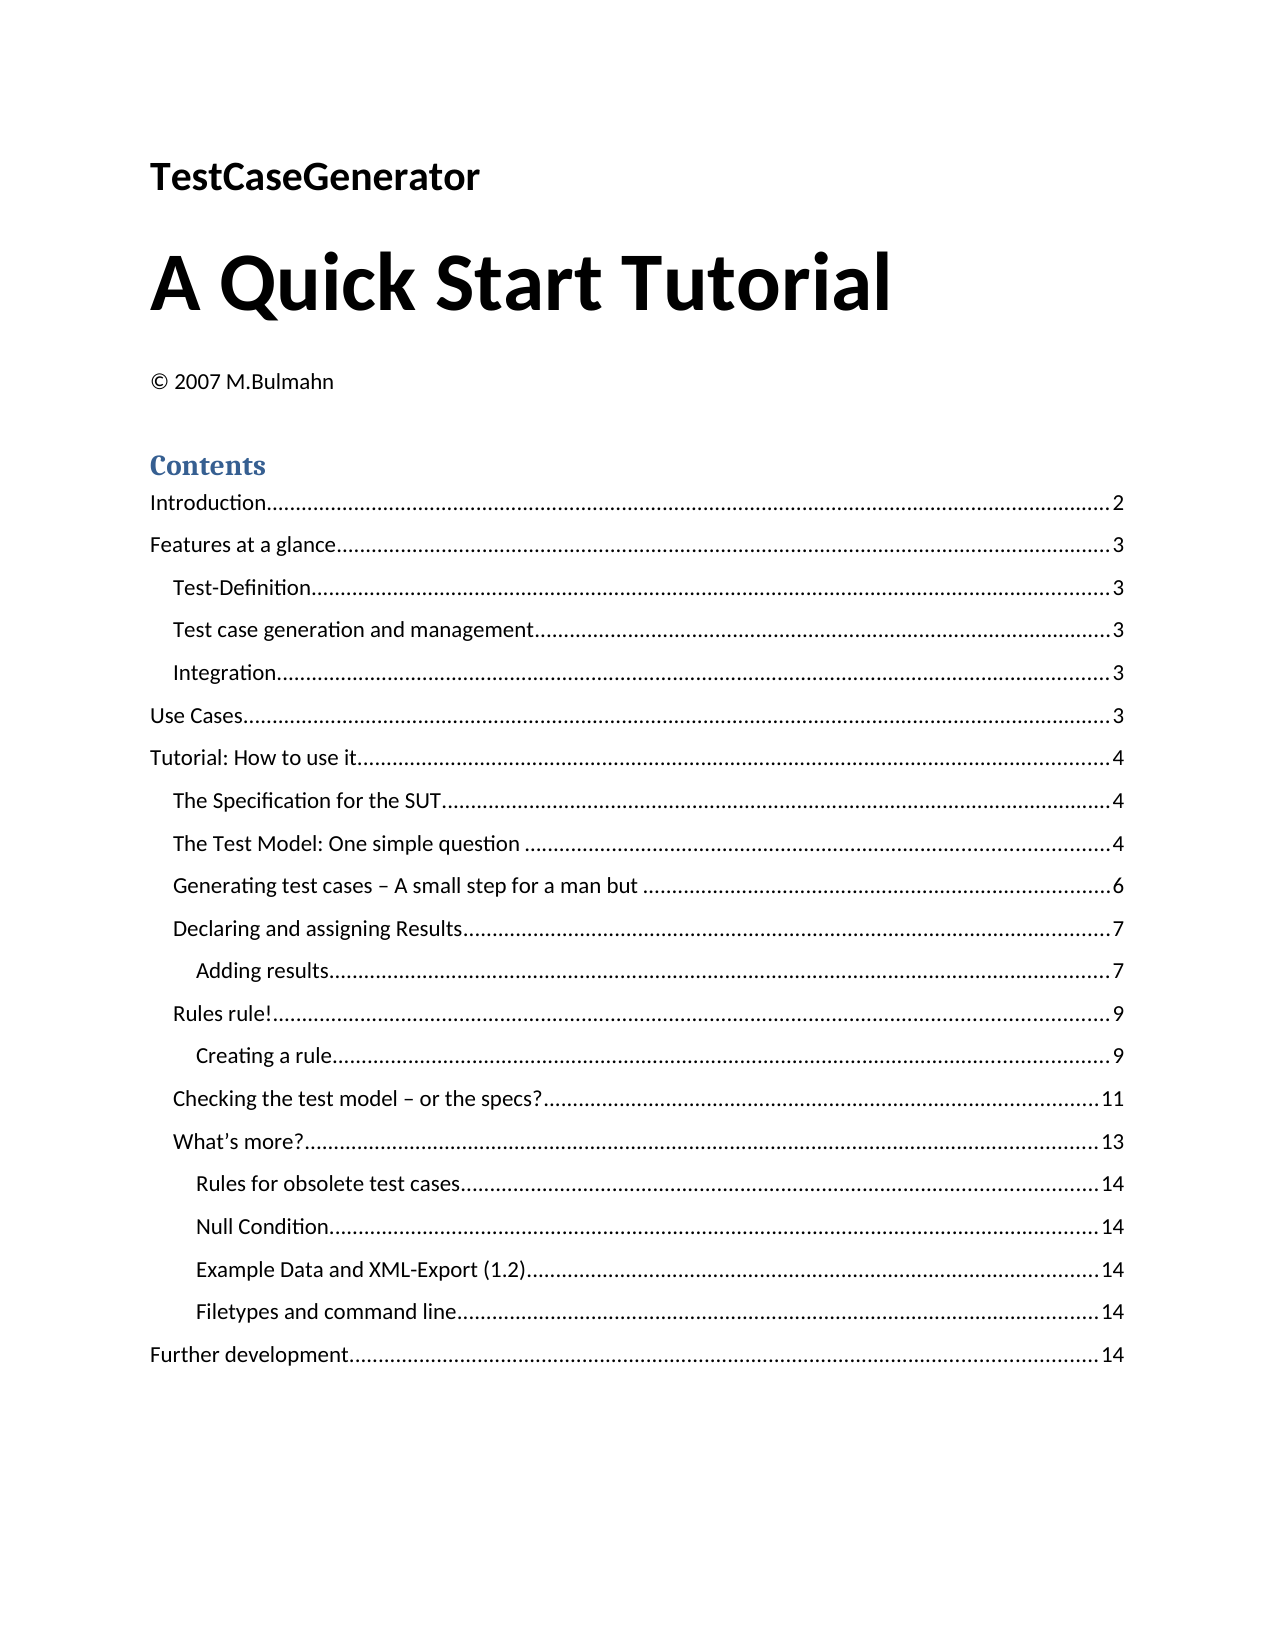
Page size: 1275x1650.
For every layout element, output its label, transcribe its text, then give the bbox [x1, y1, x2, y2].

text TestCaseGenerator [150, 150, 1125, 201]
text © 2007 M.Bulmahn [150, 367, 1125, 395]
text A Quick Start Tutorial [150, 229, 1125, 331]
